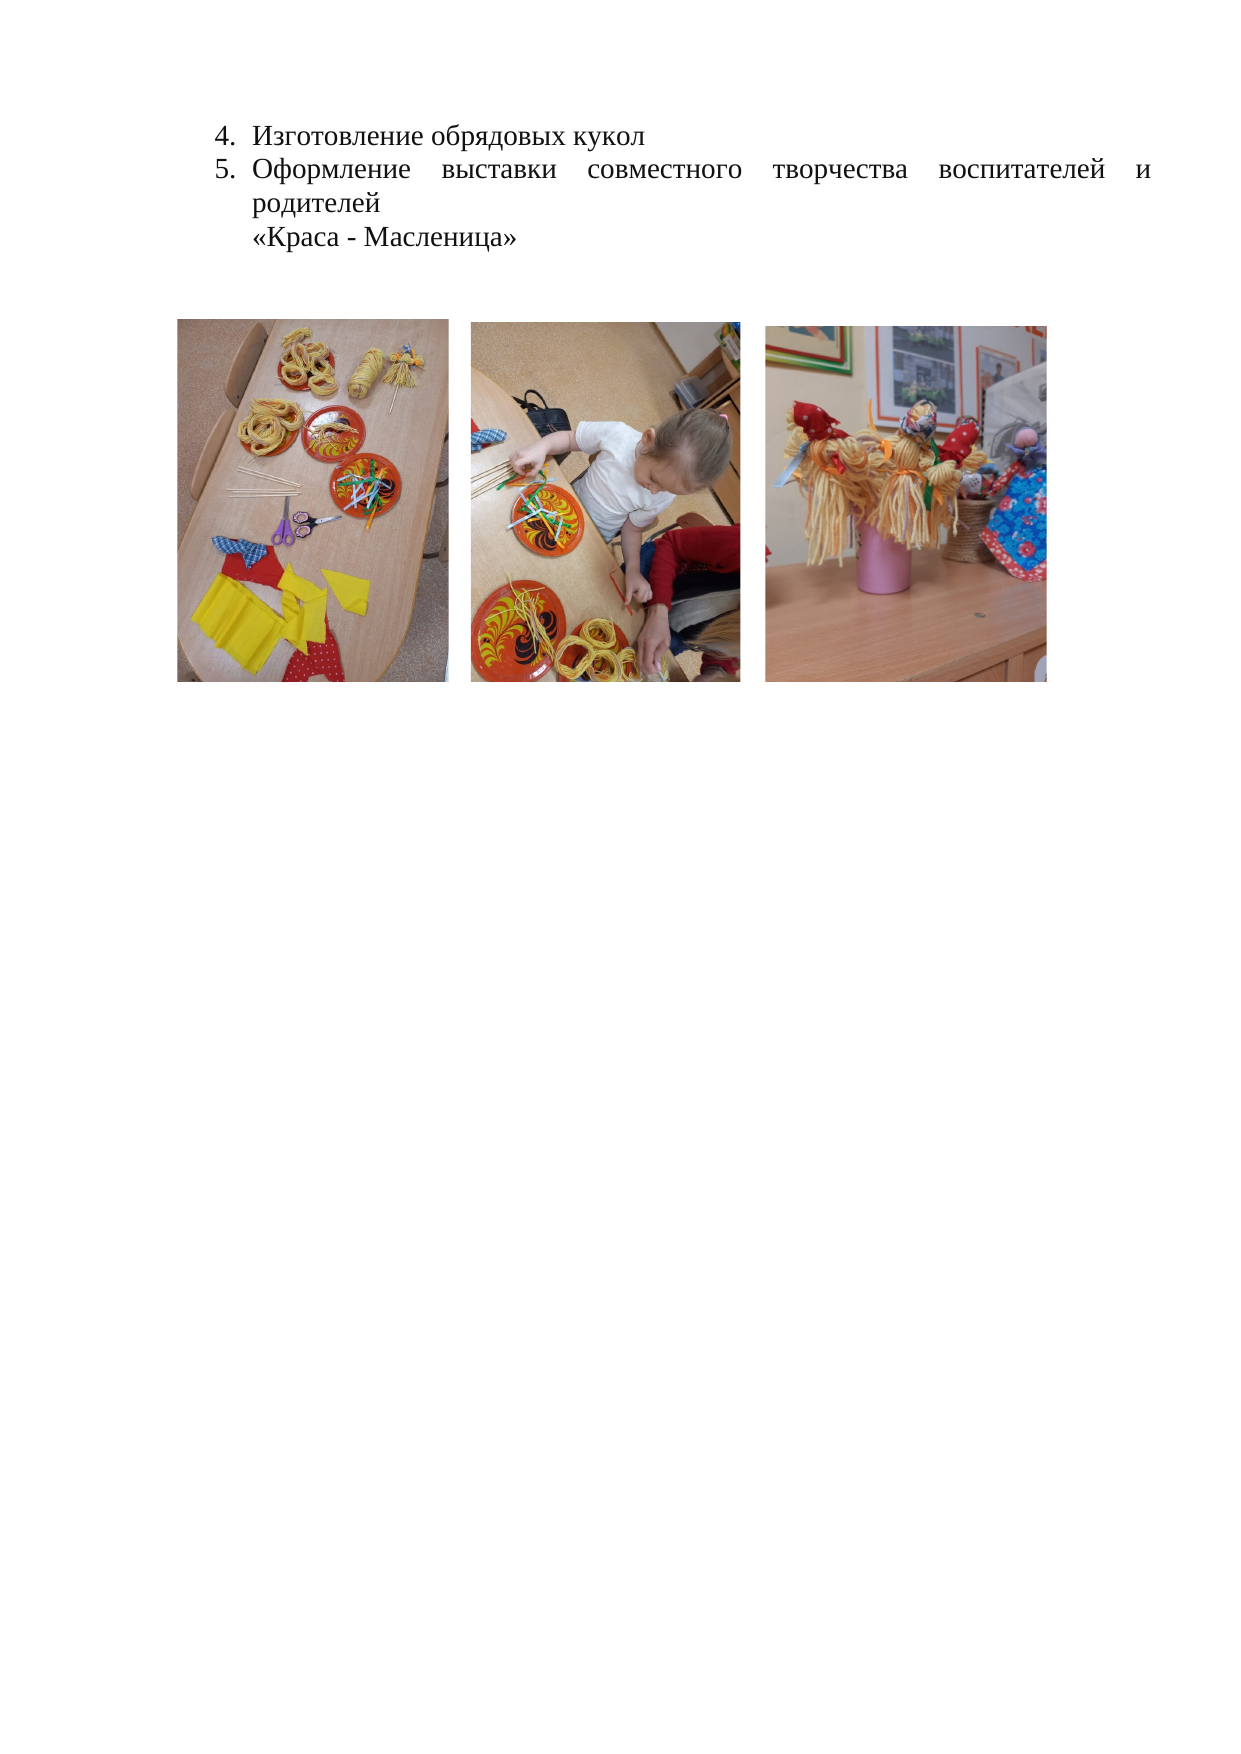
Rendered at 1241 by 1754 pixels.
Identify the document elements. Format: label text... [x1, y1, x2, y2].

picture [765, 326, 1047, 682]
picture [470, 322, 741, 682]
list Изготовление обрядовых кукол [214, 118, 1152, 152]
list Оформление выставки совместного творчества воспитателей и родителей [214, 152, 1152, 219]
text «Краса - Масленица» [252, 219, 1152, 252]
picture [177, 319, 449, 682]
